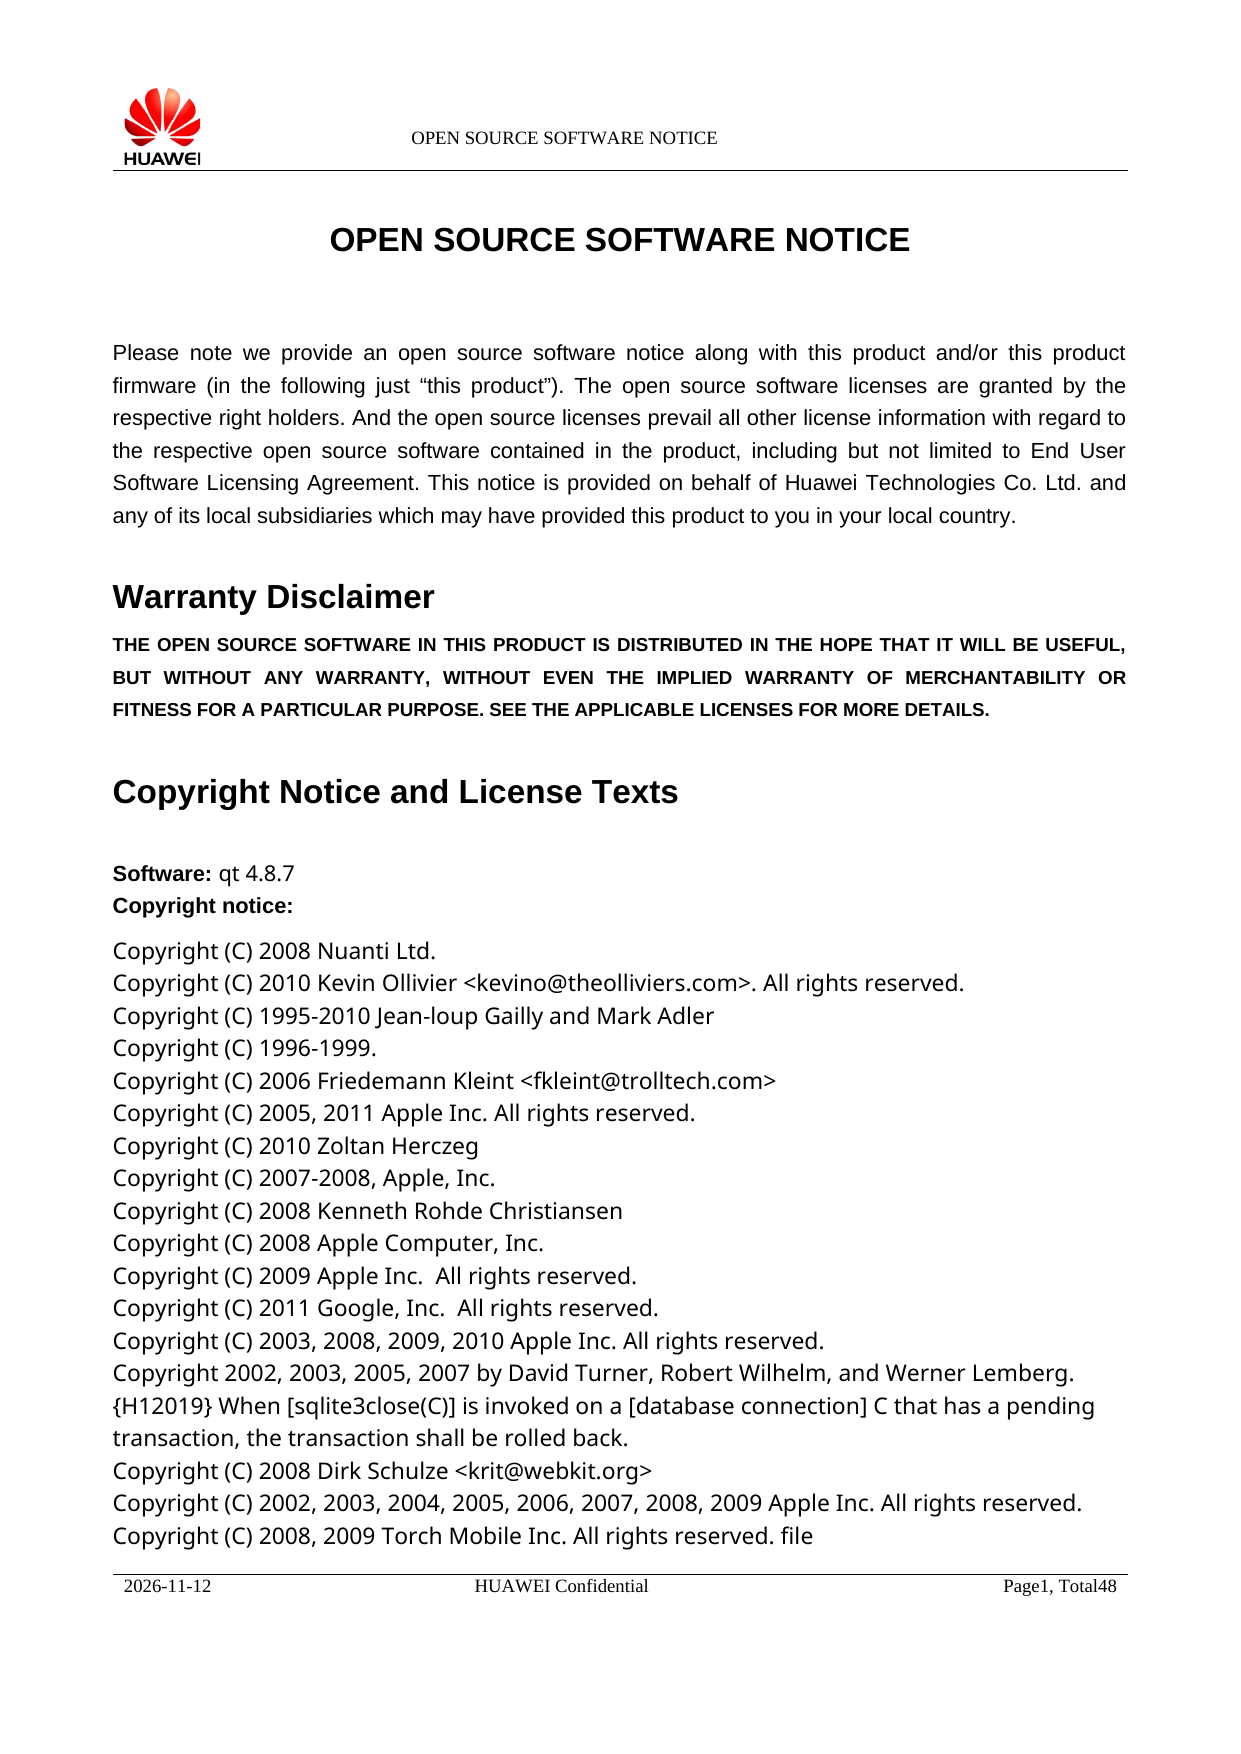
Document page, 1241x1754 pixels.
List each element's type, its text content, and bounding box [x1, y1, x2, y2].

text The open source software in this product is distributed in the hope that it will be useful, but WITHOUT ANY WARRANTY, without even the implied warranty of MERCHANTABILITY or FITNESS FOR A PARTICULAR PURPOSE. See the applicable licenses for more details. [112, 629, 1128, 726]
text Copyright (C) 2008 Nuanti Ltd. Copyright (C) 2010 Kevin Ollivier <kevino@theolliviers.com>. All rights reserved. Copyright (C) 1995-2010 Jean-loup Gailly and Mark Adler Copyright (C) 1996-1999. Copyright (C) 2006 Friedemann Kleint <fkleint@trolltech.com> Copyright (C) 2005, 2011 Apple Inc. All rights reserved. Copyright (C) 2010 Zoltan Herczeg Copyright (C) 2007-2008, Apple, Inc. Copyright (C) 2008 Kenneth Rohde Christiansen Copyright (C) 2008 Apple Computer, Inc. Copyright (C) 2009 Apple Inc. All rights reserved. Copyright (C) 2011 Google, Inc. All rights reserved. Copyright (C) 2003, 2008, 2009, 2010 Apple Inc. All rights reserved. Copyright 2002, 2003, 2005, 2007 by David Turner, Robert Wilhelm, and Werner Lemberg. {H12019} When [sqlite3close(C)] is invoked on a [database connection] C that has a pending transaction, the transaction shall be rolled back. Copyright (C) 2008 Dirk Schulze <krit@webkit.org> Copyright (C) 2002, 2003, 2004, 2005, 2006, 2007, 2008, 2009 Apple Inc. All rights reserved. Copyright (C) 2008, 2009 Torch Mobile Inc. All rights reserved. file [112, 934, 1128, 1551]
text Please note we provide an open source software notice along with this product and/or this product firmware (in the following just “this product”). The open source software licenses are granted by the respective right holders. And the open source licenses prevail all other license information with regard to the respective open source software contained in the product, including but not limited to End User Software Licensing Agreement. This notice is provided on behalf of Huawei Technologies Co. Ltd. and any of its local subsidiaries which may have provided this product to you in your local country. [112, 336, 1128, 531]
text Copyright notice: [112, 889, 1128, 921]
text Warranty Disclaimer [112, 564, 1128, 629]
title Software: qt 4.8.7 [112, 856, 1128, 889]
text Copyright Notice and License Texts [112, 759, 1128, 824]
text OPEN SOURCE SOFTWARE NOTICE [112, 206, 1128, 271]
picture [124, 88, 201, 165]
